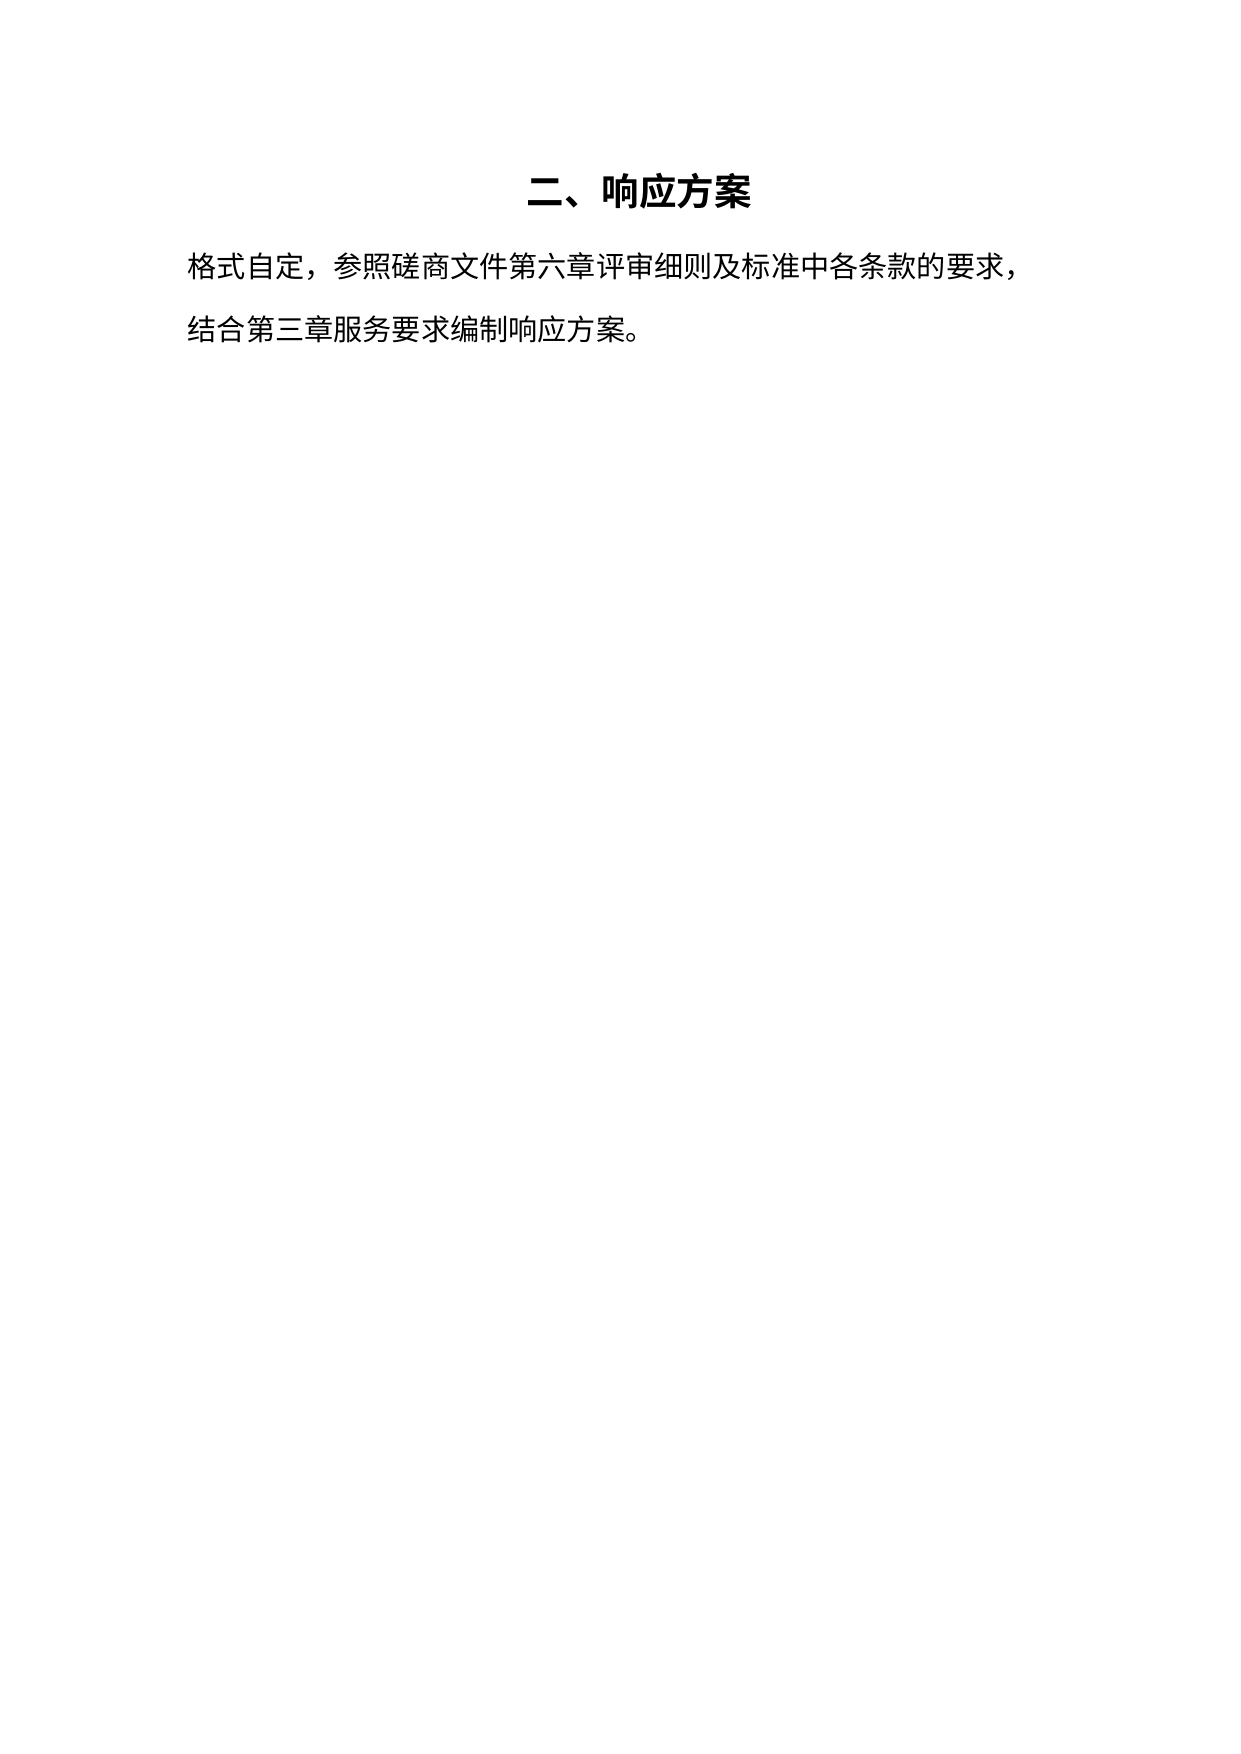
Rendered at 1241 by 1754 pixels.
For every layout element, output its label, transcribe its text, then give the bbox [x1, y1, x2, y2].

text 二、响应方案 [187, 162, 1053, 216]
text 格式自定，参照磋商文件第六章评审细则及标准中各条款的要求，结合第三章服务要求编制响应方案。 [187, 243, 1053, 349]
